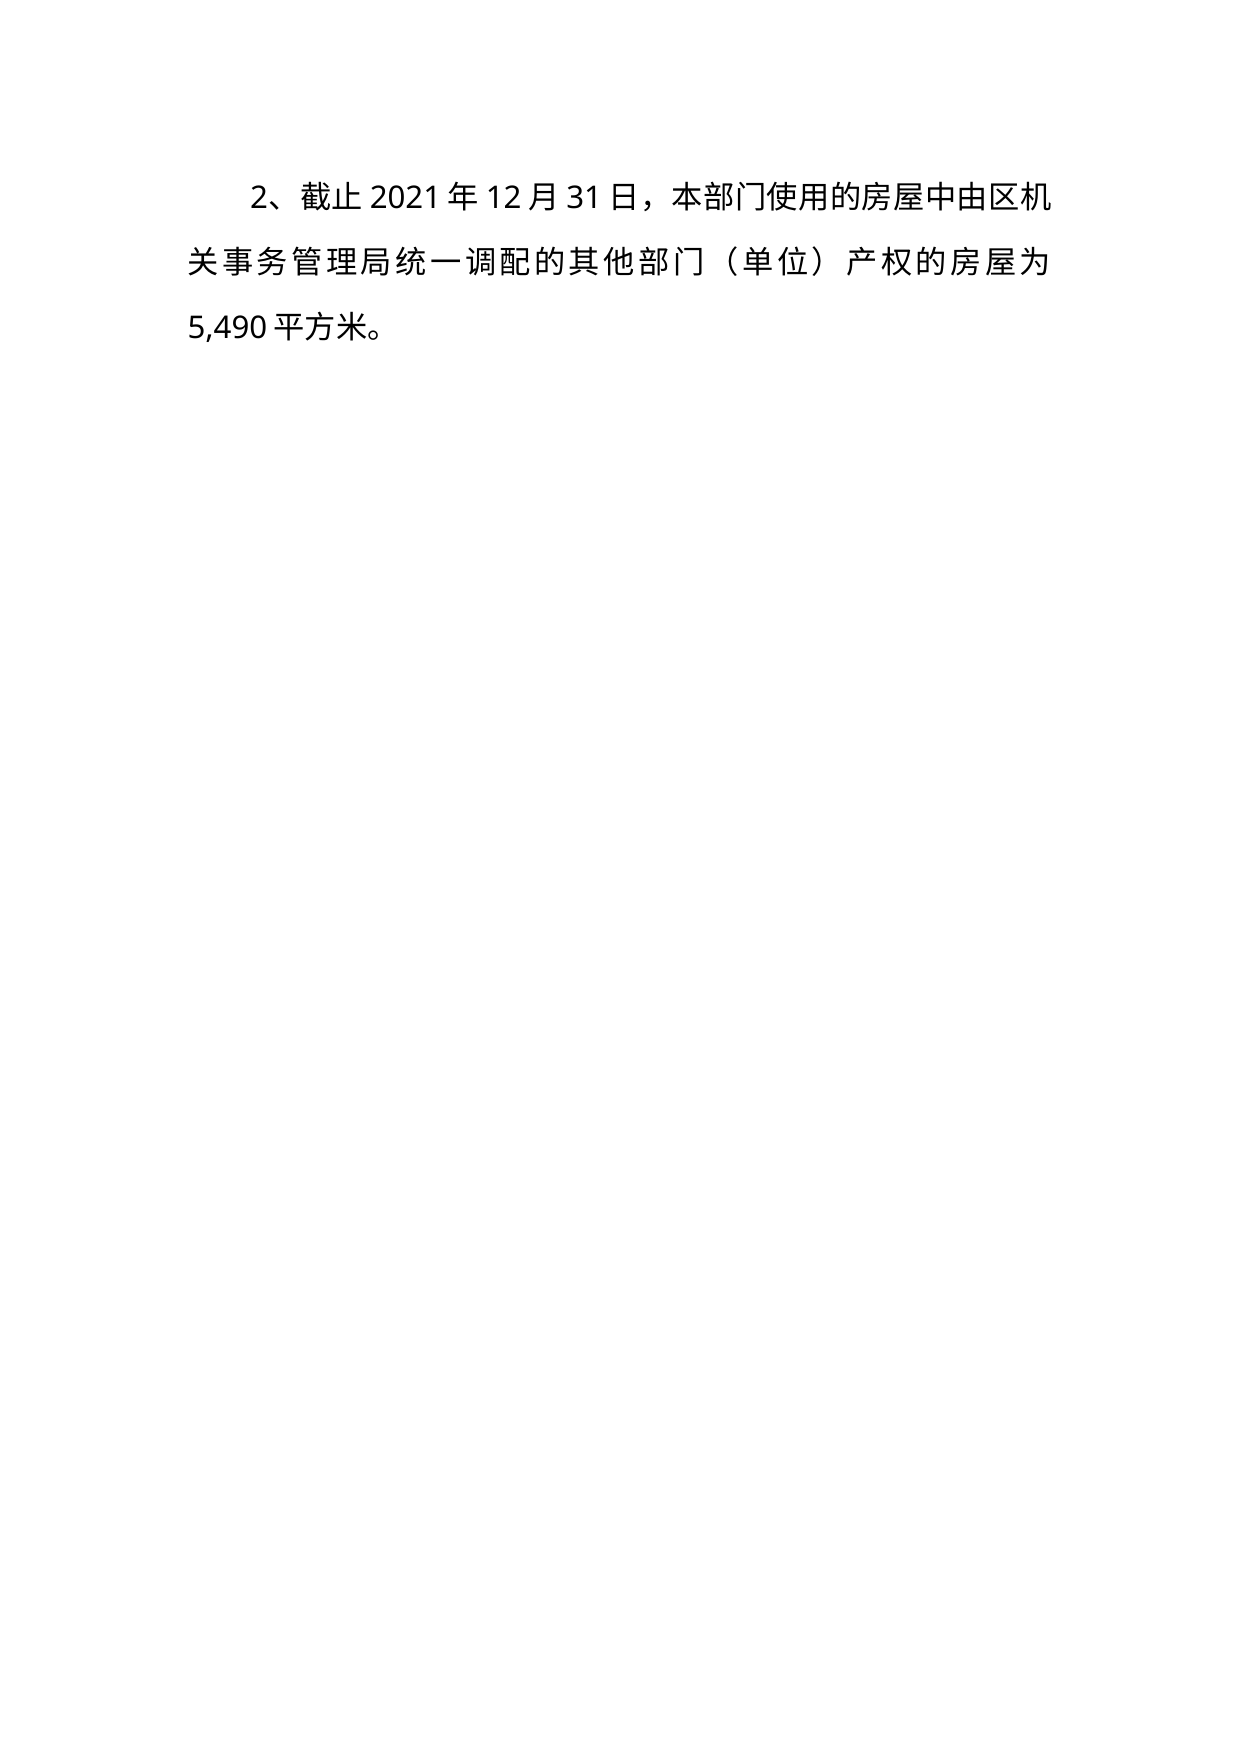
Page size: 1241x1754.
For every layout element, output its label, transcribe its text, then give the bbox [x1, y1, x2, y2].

text 2、截止2021年12月31日，本部门使用的房屋中由区机关事务管理局统一调配的其他部门（单位）产权的房屋为5,490平方米。 [187, 162, 1053, 357]
